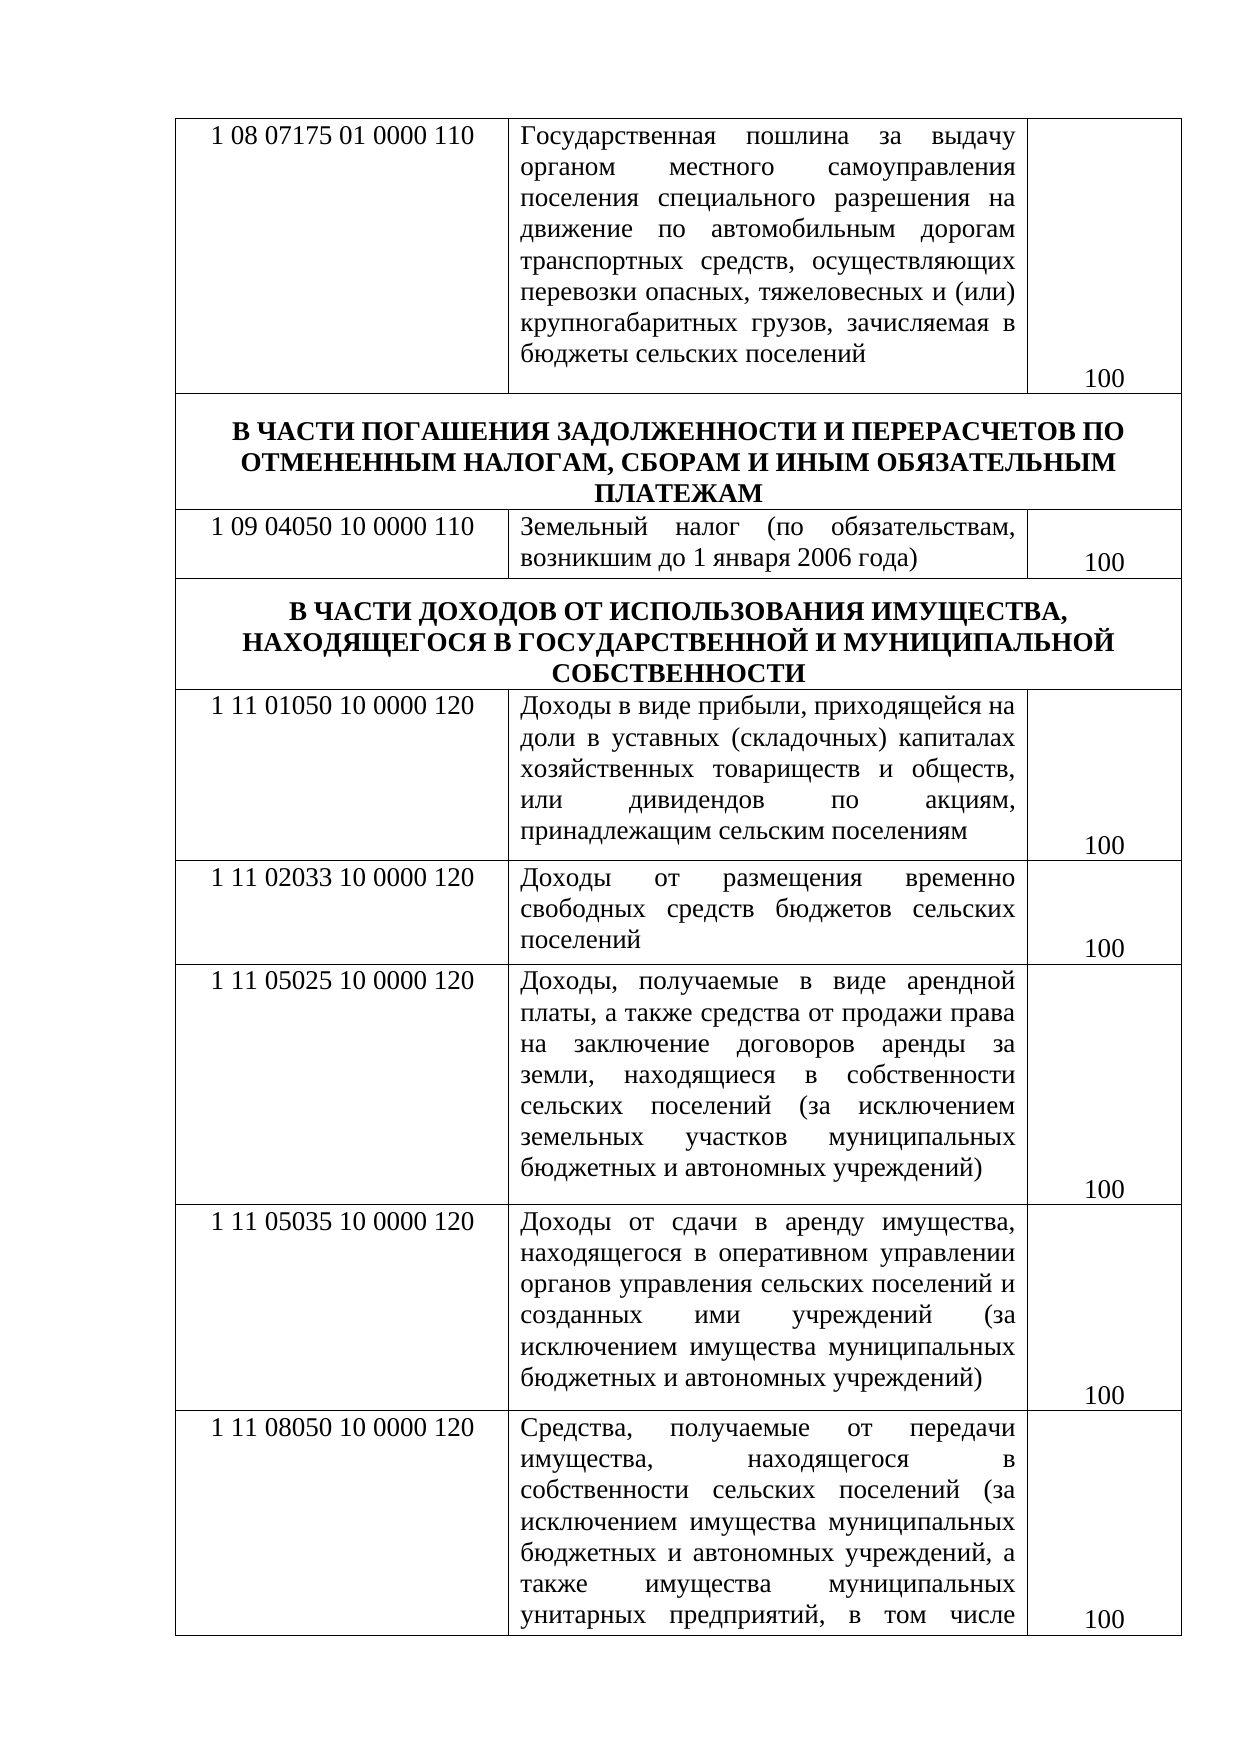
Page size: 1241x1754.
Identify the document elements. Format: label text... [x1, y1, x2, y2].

table_cell 100 [1028, 861, 1181, 963]
table_cell 1 09 04050 10 0000 110 [176, 510, 508, 577]
table_cell 1 11 02033 10 0000 120 [176, 861, 508, 963]
table_cell Государственная пошлина за выдачу органом местного самоуправления поселения специального разрешения на движение по автомобильным дорогам транспортных средств, осуществляющих перевозки опасных, тяжеловесных и (или) крупногабаритных грузов, зачисляемая в бюджеты сельских поселений [509, 119, 1027, 393]
table_cell 1 11 05035 10 0000 120 [176, 1205, 508, 1410]
table_cell 100 [1028, 1205, 1181, 1410]
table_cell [509, 1411, 1027, 1635]
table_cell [176, 1411, 508, 1635]
table_cell 1 11 05025 10 0000 120 [176, 965, 508, 1204]
table_cell В ЧАСТИ ПОГАШЕНИЯ ЗАДОЛЖЕННОСТИ И ПЕРЕРАСЧЕТОВ ПО ОТМЕНЕННЫМ НАЛОГАМ, СБОРАМ И ИНЫМ ОБЯЗАТЕЛЬНЫМ ПЛАТЕЖАМ [176, 394, 1181, 509]
table_cell Доходы в виде прибыли, приходящейся на доли в уставных (складочных) капиталах хозяйственных товариществ и обществ, или дивидендов по акциям, принадлежащим сельским поселениям [509, 690, 1027, 860]
table_cell 1 11 01050 10 0000 120 [176, 690, 508, 860]
table_cell 100 [1028, 510, 1181, 577]
table_cell 100 [1028, 690, 1181, 860]
table_cell Земельный налог (по обязательствам, возникшим до 1 января 2006 года) [509, 510, 1027, 577]
table_cell Доходы от сдачи в аренду имущества, находящегося в оперативном управлении органов управления сельских поселений и созданных ими учреждений (за исключением имущества муниципальных бюджетных и автономных учреждений) [509, 1205, 1027, 1410]
table_cell 100 [1028, 119, 1181, 393]
table_cell Доходы, получаемые в виде арендной платы, а также средства от продажи права на заключение договоров аренды за земли, находящиеся в собственности сельских поселений (за исключением земельных участков муниципальных бюджетных и автономных учреждений) [509, 965, 1027, 1204]
table_cell Доходы от размещения временно свободных средств бюджетов сельских поселений [509, 861, 1027, 963]
table_cell 100 [1028, 1411, 1181, 1635]
table_cell В ЧАСТИ ДОХОДОВ ОТ ИСПОЛЬЗОВАНИЯ ИМУЩЕСТВА, НАХОДЯЩЕГОСЯ В ГОСУДАРСТВЕННОЙ И МУНИЦИПАЛЬНОЙ СОБСТВЕННОСТИ [176, 579, 1181, 688]
table_cell 100 [1028, 965, 1181, 1204]
table_cell 1 08 07175 01 0000 110 [176, 119, 508, 393]
